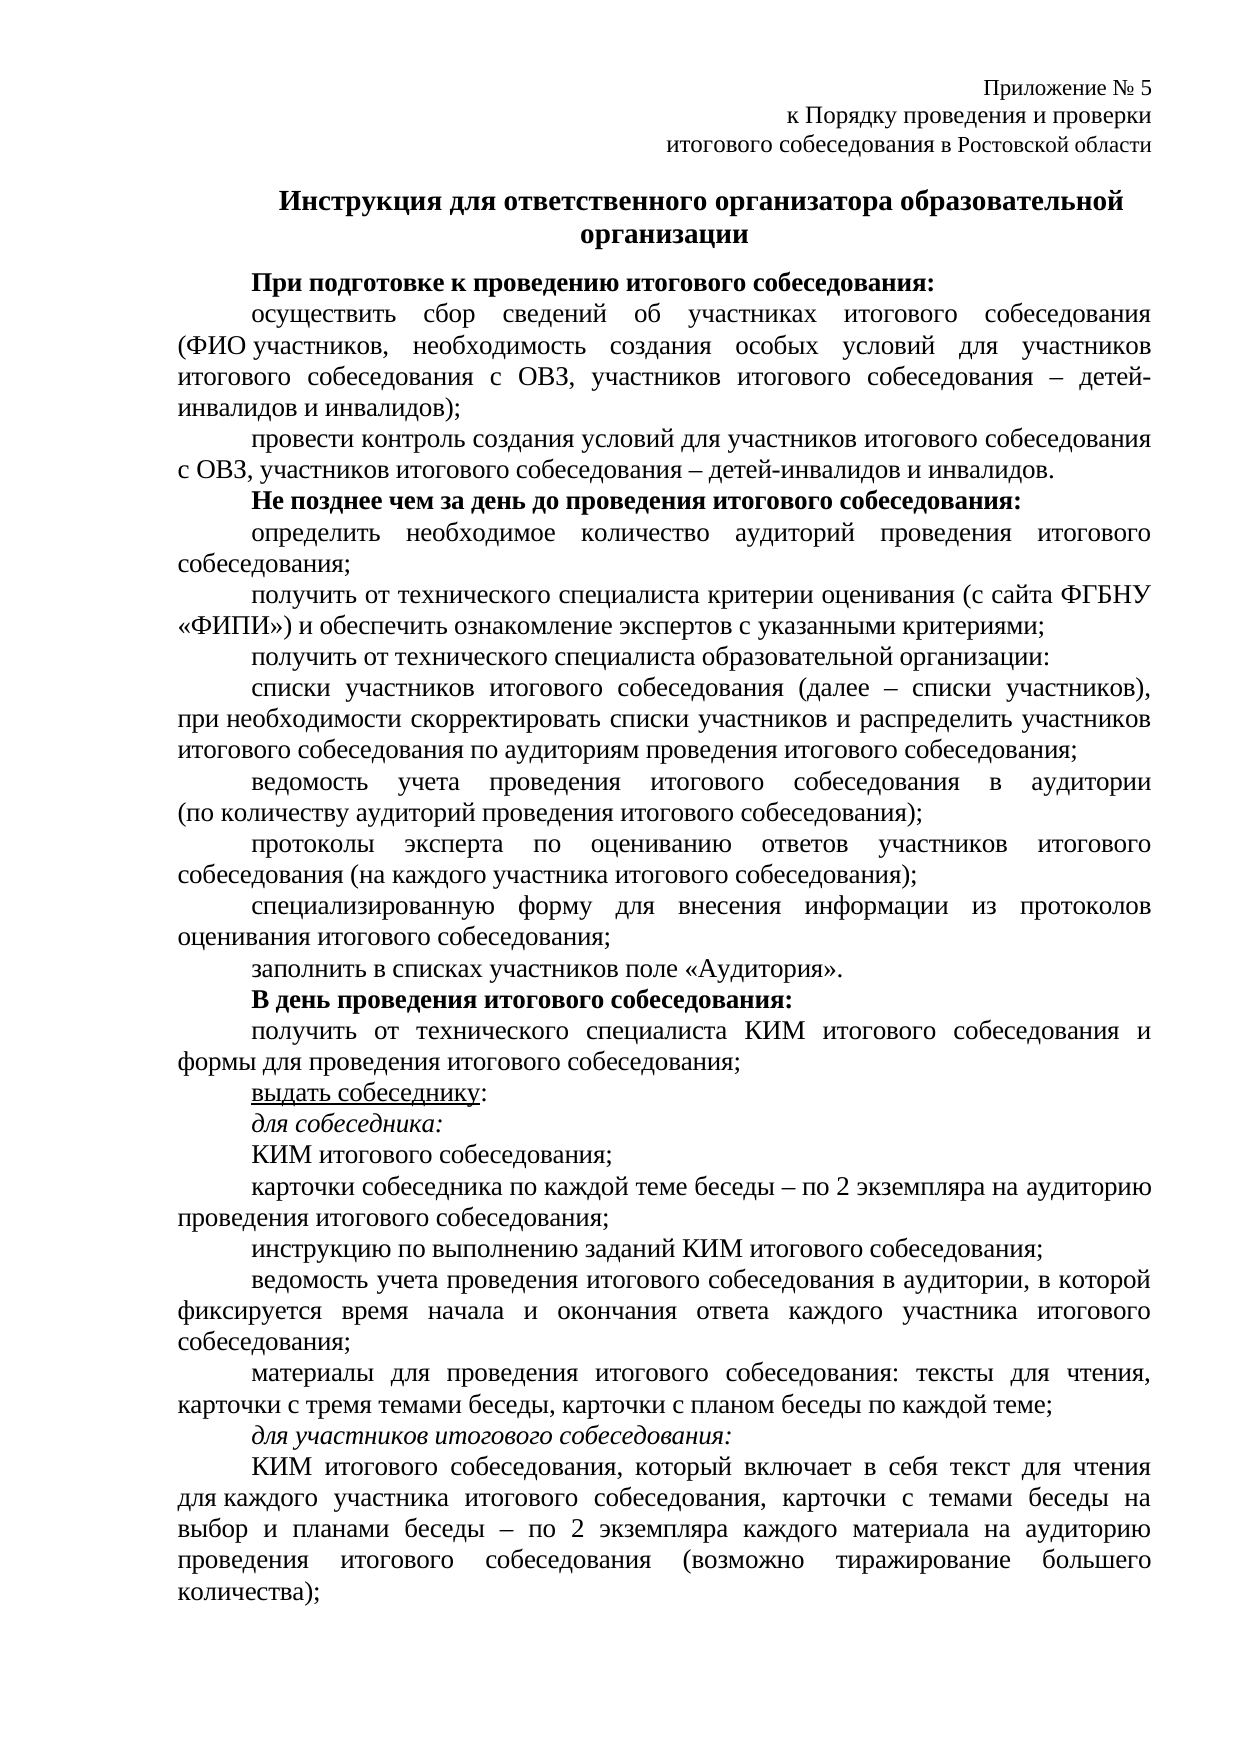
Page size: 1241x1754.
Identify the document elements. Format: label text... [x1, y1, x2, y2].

text провести контроль создания условий для участников итогового собеседования с ОВЗ, участников итогового собеседования – детей-инвалидов и инвалидов. [177, 422, 1152, 484]
text специализированную форму для внесения информации из протоколов оценивания итогового собеседования; [177, 889, 1152, 952]
text списки участников итогового собеседования (далее – списки участников), при необходимости скорректировать списки участников и распределить участников итогового собеседования по аудиториям проведения итогового собеседования; [177, 671, 1152, 765]
text получить от технического специалиста критерии оценивания (с сайта ФГБНУ «ФИПИ») и обеспечить ознакомление экспертов с указанными критериями; [177, 578, 1152, 640]
text итогового собеседования в Ростовской области [177, 129, 1152, 158]
text определить необходимое количество аудиторий проведения итогового собеседования; [177, 516, 1152, 578]
text получить от технического специалиста образовательной организации: [177, 640, 1152, 671]
text осуществить сбор сведений об участниках итогового собеседования (ФИО участников, необходимость создания особых условий для участников итогового собеседования с ОВЗ, участников итогового собеседования – детей-инвалидов и инвалидов); [177, 298, 1152, 422]
text протоколы эксперта по оцениванию ответов участников итогового собеседования (на каждого участника итогового собеседования); [177, 827, 1152, 889]
text ведомость учета проведения итогового собеседования в аудитории (по количеству аудиторий проведения итогового собеседования); [177, 765, 1152, 827]
text При подготовке к проведению итогового собеседования: [177, 266, 1152, 298]
text для собеседника: [177, 1107, 1152, 1138]
text В день проведения итогового собеседования: [177, 983, 1152, 1014]
text карточки собеседника по каждой теме беседы – по 2 экземпляра на аудиторию проведения итогового собеседования; [177, 1170, 1152, 1232]
text получить от технического специалиста КИМ итогового собеседования и формы для проведения итогового собеседования; [177, 1014, 1152, 1076]
text Не позднее чем за день до проведения итогового собеседования: [177, 484, 1152, 516]
text КИМ итогового собеседования, который включает в себя текст для чтения для каждого участника итогового собеседования, карточки с темами беседы на выбор и планами беседы – по 2 экземпляра каждого материала на аудиторию проведения итогового собеседования (возможно тиражирование большего количества); [177, 1450, 1152, 1606]
text для участников итогового собеседования: [177, 1419, 1152, 1450]
text Инструкция для ответственного организатора образовательной организации [177, 183, 1152, 250]
text выдать собеседнику: [177, 1076, 1152, 1107]
text заполнить в списках участников поле «Аудитория». [177, 952, 1152, 983]
text КИМ итогового собеседования; [177, 1138, 1152, 1170]
text инструкцию по выполнению заданий КИМ итогового собеседования; [177, 1232, 1152, 1263]
text к Порядку проведения и проверки [177, 100, 1152, 129]
text материалы для проведения итогового собеседования: тексты для чтения, карточки с тремя темами беседы, карточки с планом беседы по каждой теме; [177, 1357, 1152, 1419]
text Приложение № 5 [177, 74, 1152, 100]
text ведомость учета проведения итогового собеседования в аудитории, в которой фиксируется время начала и окончания ответа каждого участника итогового собеседования; [177, 1263, 1152, 1357]
